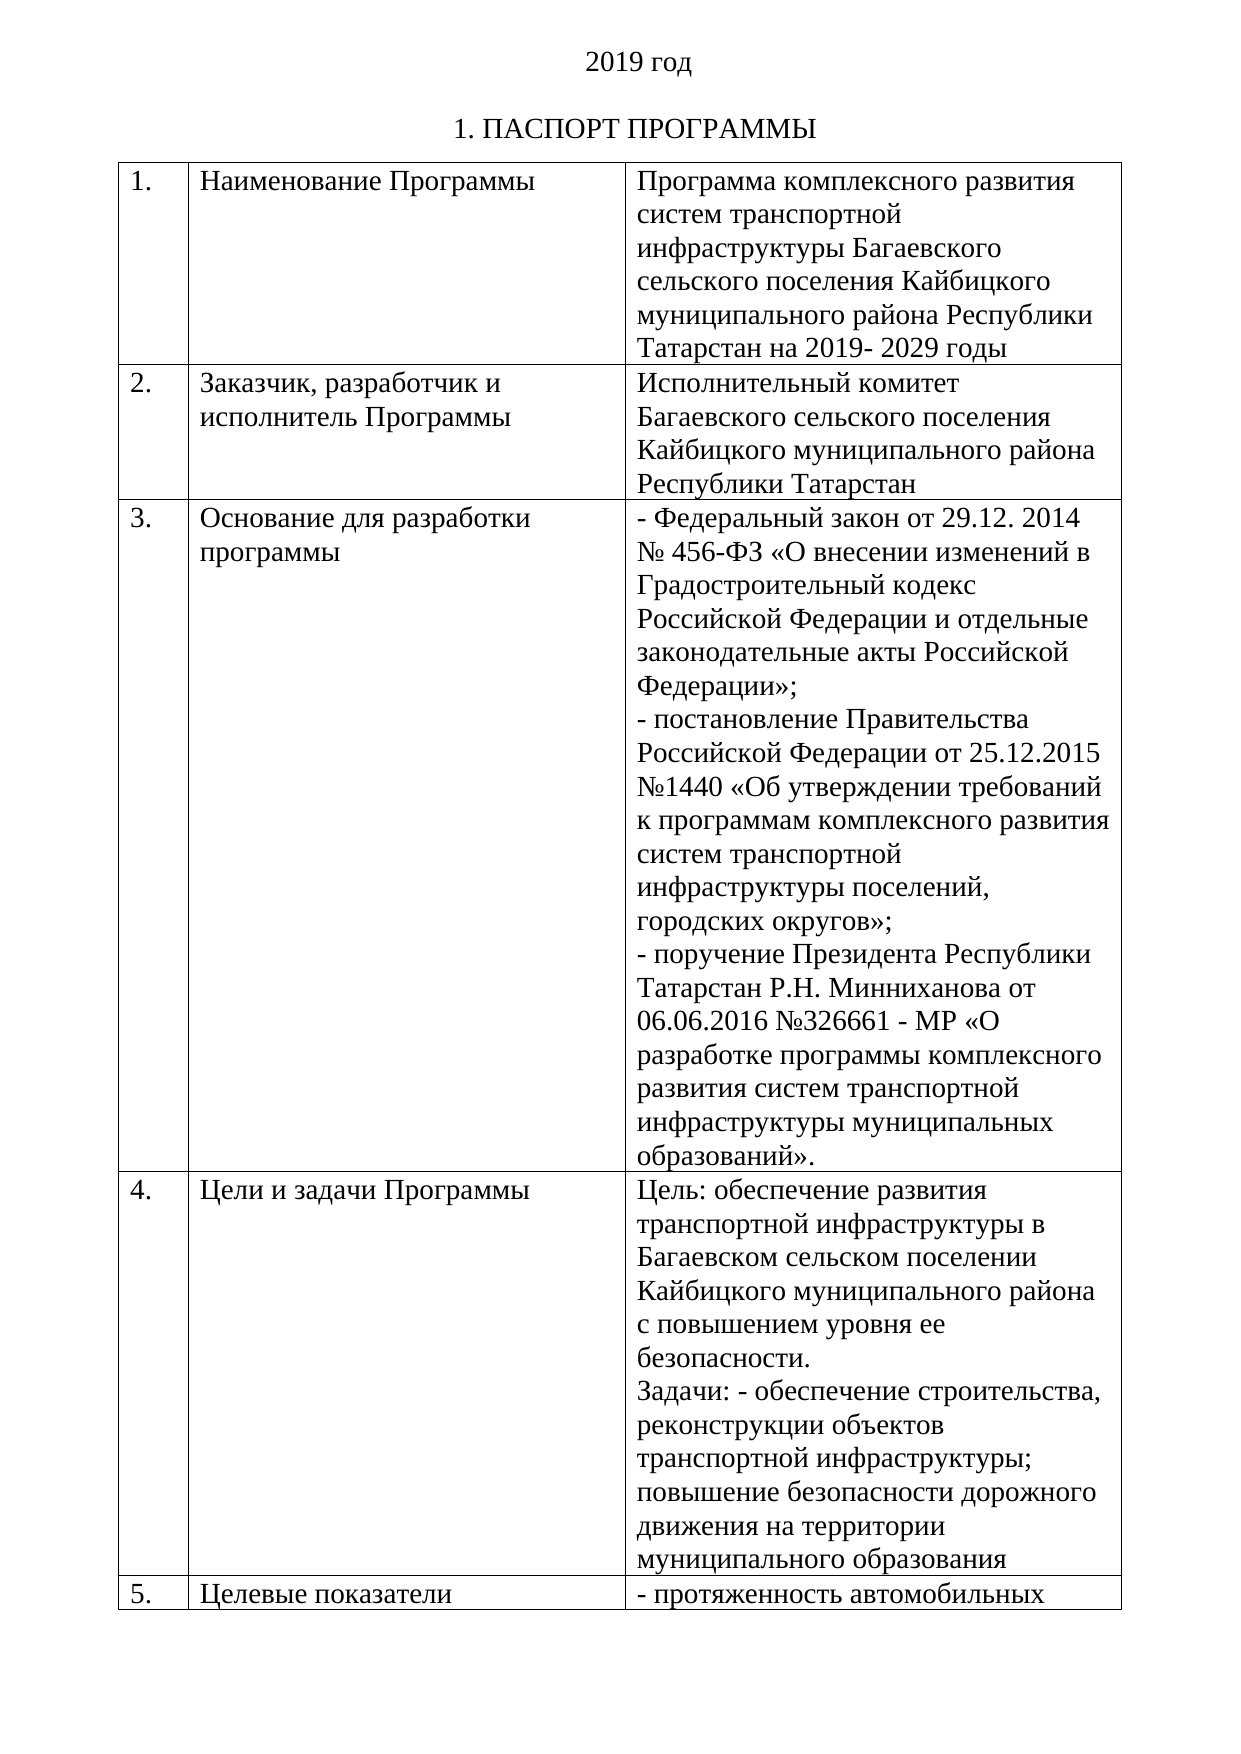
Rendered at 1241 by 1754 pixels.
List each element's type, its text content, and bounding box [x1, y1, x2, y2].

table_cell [189, 1576, 625, 1609]
table_cell - Федеральный закон от 29.12. 2014 № 456-ФЗ «О внесении изменений в Градостроительный кодекс Российской Федерации и отдельные законодательные акты Российской Федерации»; - постановление Правительства Российской Федерации от 25.12.2015 №1440 «Об утверждении требований к программам комплексного развития систем транспортной инфраструктуры поселений, городских округов»; - поручение Президента Республики Татарстан Р.Н. Минниханова от 06.06.2016 №326661 - МР «О разработке программы комплексного развития систем транспортной инфраструктуры муниципальных образований». [626, 500, 1121, 1171]
table_cell 3. [119, 500, 188, 1171]
table_header Наименование Программы [189, 163, 625, 364]
table_cell Заказчик, разработчик и исполнитель Программы [189, 365, 625, 499]
table_cell Основание для разработки программы [189, 500, 625, 1171]
table_cell 5. [119, 1576, 188, 1609]
table_cell 2. [119, 365, 188, 499]
table_cell 4. [119, 1172, 188, 1575]
table_cell Цель: обеспечение развития транспортной инфраструктуры в Багаевском сельском поселении Кайбицкого муниципального района с повышением уровня ее безопасности. Задачи: - обеспечение строительства, реконструкции объектов транспортной инфраструктуры; повышение безопасности дорожного движения на территории муниципального образования [626, 1172, 1121, 1575]
table_cell Цели и задачи Программы [189, 1172, 625, 1575]
text 2019 год [118, 44, 1152, 78]
table_header 1. [119, 163, 188, 364]
table_header Программа комплексного развития систем транспортной инфраструктуры Багаевского сельского поселения Кайбицкого муниципального района Республики Татарстан на 2019- 2029 годы [626, 163, 1121, 364]
text 1. ПАСПОРТ ПРОГРАММЫ [118, 111, 1152, 145]
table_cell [626, 1576, 1121, 1609]
table_cell Исполнительный комитет Багаевского сельского поселения Кайбицкого муниципального района Республики Татарстан [626, 365, 1121, 499]
